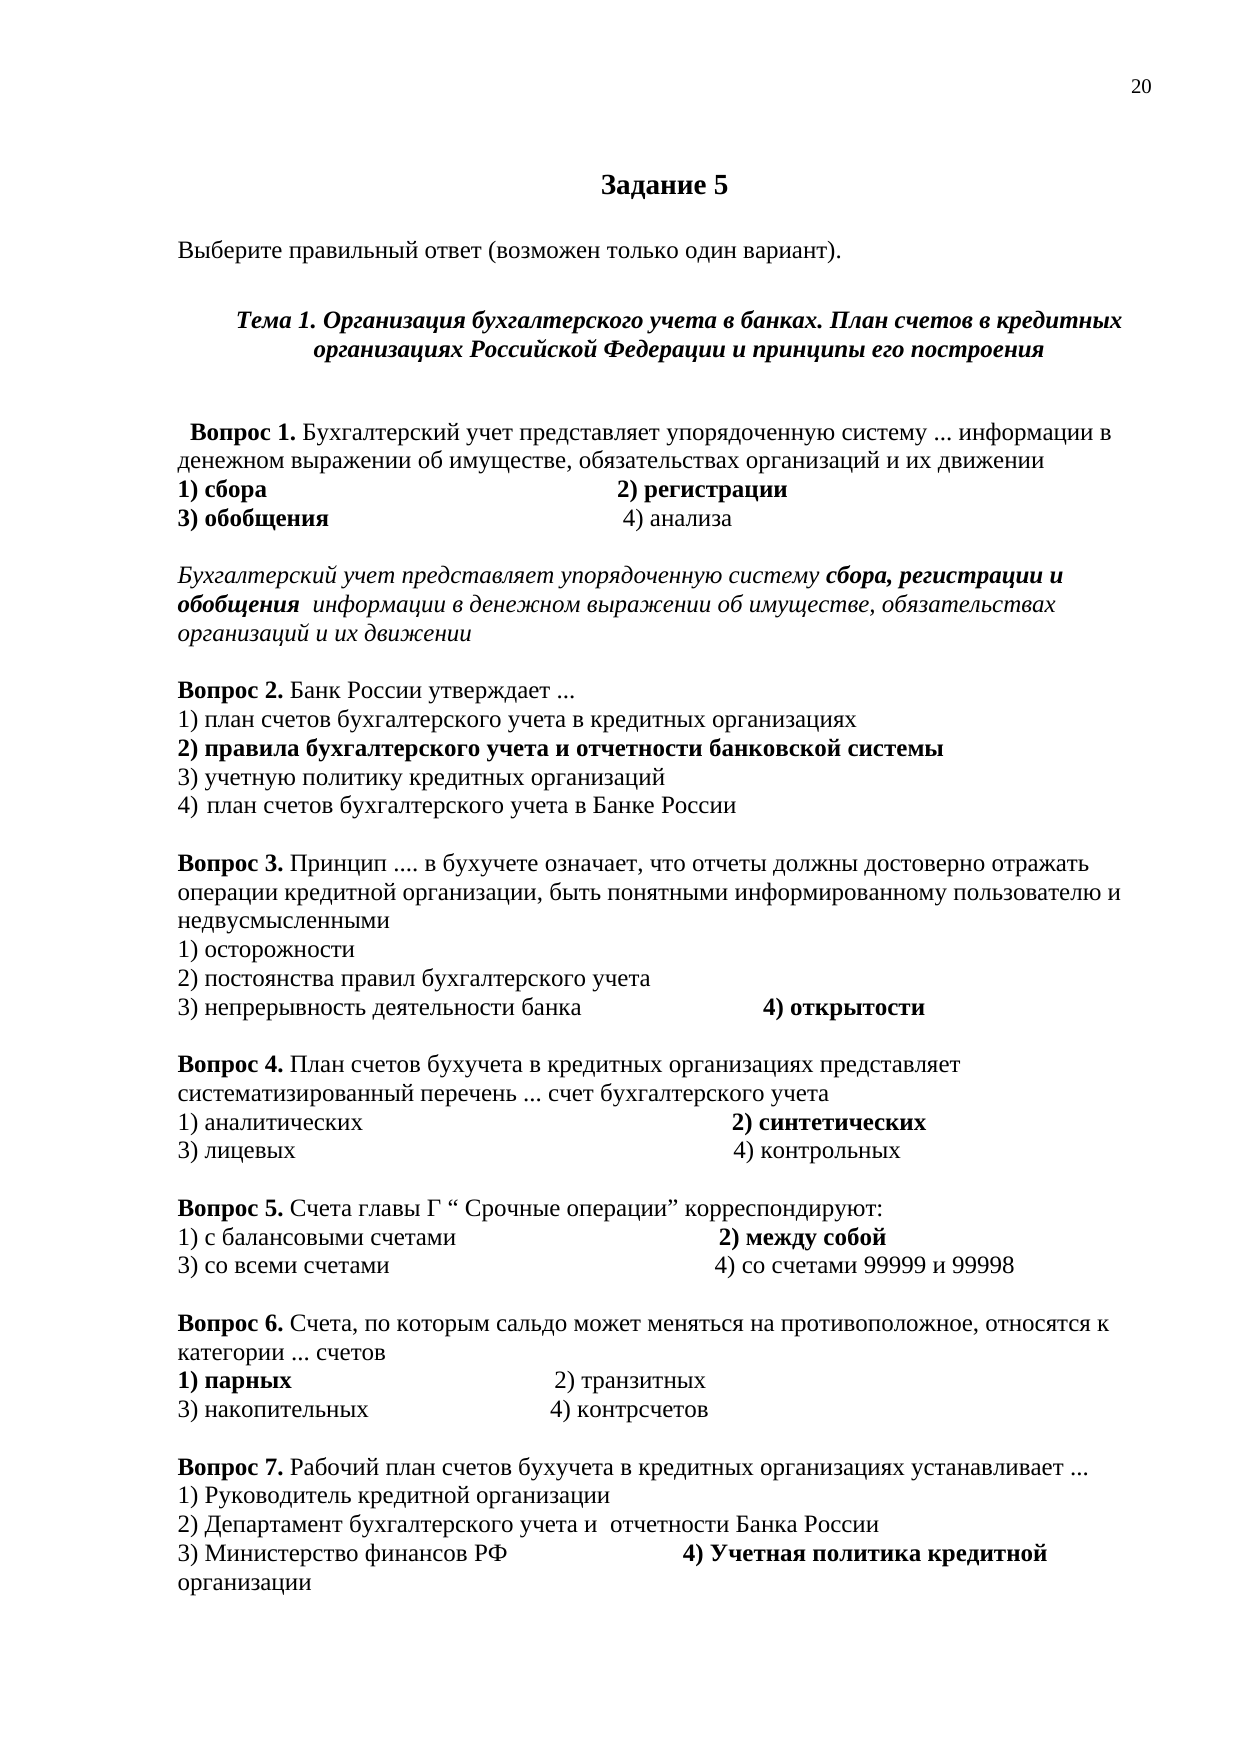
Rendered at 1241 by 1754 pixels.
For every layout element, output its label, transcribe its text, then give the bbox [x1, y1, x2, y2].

text 1) осторожности [177, 934, 1152, 963]
text 3) лицевых 4) контрольных [177, 1135, 1152, 1164]
text 3) учетную политику кредитных организаций [177, 762, 1152, 790]
text 3) обобщения 4) анализа [177, 503, 1152, 532]
list план счетов бухгалтерского учета в Банке России [177, 790, 1152, 819]
text 1) с балансовыми счетами 2) между собой [177, 1222, 1152, 1250]
text Вопрос 1. Бухгалтерский учет представляет упорядоченную систему ... информации в денежном выражении об имуществе, обязательствах организаций и их движении [177, 417, 1152, 474]
text Вопрос 7. Рабочий план счетов бухучета в кредитных организациях устанавливает ... [177, 1452, 1152, 1480]
text 1) сбора 2) регистрации [177, 474, 1152, 503]
text 2) правила бухгалтерского учета и отчетности банковской системы [177, 733, 1152, 762]
text Бухгалтерский учет представляет упорядоченную систему сбора, регистрации и обобщения информации в денежном выражении об имуществе, обязательствах организаций и их движении [177, 560, 1152, 647]
text Вопрос 5. Счета главы Г “ Срочные операции” корреспондируют: [177, 1193, 1152, 1222]
text 2) Департамент бухгалтерского учета и отчетности Банка России [177, 1509, 1152, 1538]
text Тема 1. Организация бухгалтерского учета в банках. План счетов в кредитных организациях Российской Федерации и принципы его построения [207, 305, 1152, 363]
text 3) Министерство финансов РФ 4) Учетная политика кредитной организации [177, 1538, 1152, 1595]
text Вопрос 2. Банк России утверждает ... [177, 675, 1152, 704]
text 3) непрерывность деятельности банка 4) открытости [177, 992, 1152, 1020]
text 3) накопительных 4) контрсчетов [177, 1394, 1152, 1423]
text 3) со всеми счетами 4) со счетами 99999 и 99998 [177, 1250, 1152, 1279]
text Вопрос 6. Счета, по которым сальдо может меняться на противоположное, относятся к категории ... счетов [177, 1308, 1152, 1365]
text Вопрос 4. План счетов бухучета в кредитных организациях представляет систематизированный перечень ... счет бухгалтерского учета [177, 1049, 1152, 1107]
text 2) постоянства правил бухгалтерского учета [177, 963, 1152, 992]
text 1) план счетов бухгалтерского учета в кредитных организациях [177, 704, 1152, 733]
text 1) парных 2) транзитных [177, 1365, 1152, 1394]
subtitle Задание 5 [177, 167, 1152, 200]
text 1) аналитических 2) синтетических [177, 1107, 1152, 1135]
text Вопрос 3. Принцип .... в бухучете означает, что отчеты должны достоверно отражать операции кредитной организации, быть понятными информированному пользователю и недвусмысленными [177, 848, 1152, 934]
text Выберите правильный ответ (возможен только один вариант). [177, 235, 1152, 264]
text 1) Руководитель кредитной организации [177, 1480, 1152, 1509]
